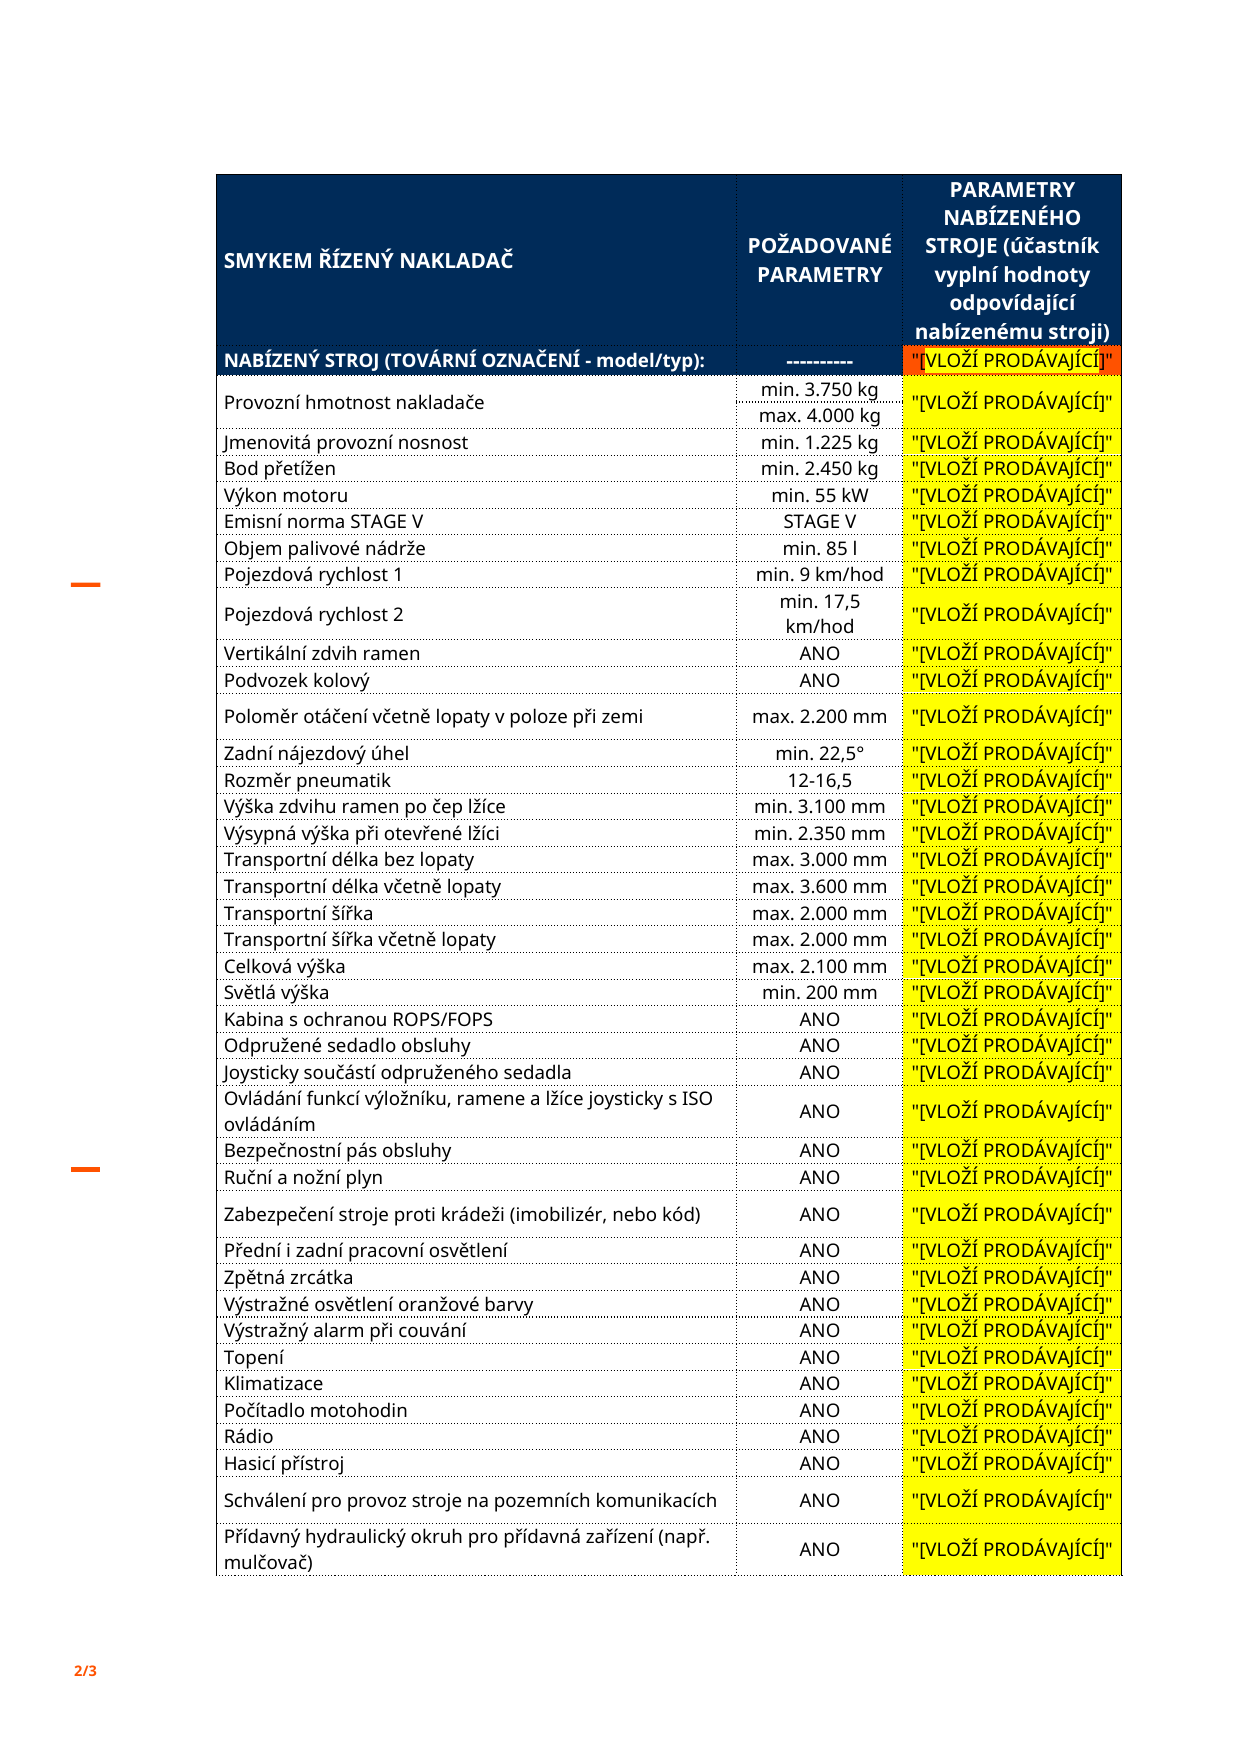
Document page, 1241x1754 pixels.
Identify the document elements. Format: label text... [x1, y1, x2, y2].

table_cell "[VLOŽÍ PRODÁVAJÍCÍ]" [903, 693, 1121, 739]
table_cell "[VLOŽÍ PRODÁVAJÍCÍ]" [903, 952, 1121, 978]
table_cell Výstražný alarm při couvání [217, 1316, 737, 1343]
table_cell "[VLOŽÍ PRODÁVAJÍCÍ]" [903, 1370, 1121, 1396]
table_cell Pojezdová rychlost 1 [217, 561, 737, 587]
table_cell "[VLOŽÍ PRODÁVAJÍCÍ]" [903, 534, 1121, 561]
table_cell min. 2.450 kg [737, 455, 903, 481]
table_cell Hasicí přístroj [217, 1449, 737, 1476]
table_cell Rozměr pneumatik [217, 766, 737, 792]
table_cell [903, 1523, 1121, 1575]
table_cell Kabina s ochranou ROPS/FOPS [217, 1005, 737, 1032]
table_cell Výsypná výška při otevřené lžíci [217, 819, 737, 846]
table_cell Ruční a nožní plyn [217, 1163, 737, 1190]
table_cell Výstražné osvětlení oranžové barvy [217, 1290, 737, 1316]
table_cell min. 55 kW [737, 481, 903, 508]
table_header SMYKEM ŘÍZENÝ NAKLADAČ [217, 175, 737, 345]
table_cell "[VLOŽÍ PRODÁVAJÍCÍ]" [903, 1190, 1121, 1237]
table_cell "[VLOŽÍ PRODÁVAJÍCÍ]" [903, 1343, 1121, 1369]
table_cell Výkon motoru [217, 481, 737, 508]
table_cell min. 17,5 km/hod [737, 587, 903, 639]
table_cell Podvozek kolový [217, 666, 737, 692]
table_cell ANO [737, 666, 903, 692]
table_cell ANO [737, 1058, 903, 1085]
table_cell ANO [737, 1163, 903, 1190]
table_cell Světlá výška [217, 979, 737, 1005]
table_cell min. 200 mm [737, 979, 903, 1005]
table_cell Rádio [217, 1423, 737, 1449]
table_cell ANO [737, 1449, 903, 1476]
table_cell max. 4.000 kg [737, 401, 903, 428]
table_cell ANO [737, 1343, 903, 1369]
table_cell min. 9 km/hod [737, 561, 903, 587]
table_cell "[VLOŽÍ PRODÁVAJÍCÍ]" [903, 925, 1121, 952]
table_cell ANO [737, 1237, 903, 1263]
table_cell ANO [737, 1005, 903, 1032]
table_cell Klimatizace [217, 1370, 737, 1396]
table_cell "[VLOŽÍ PRODÁVAJÍCÍ]" [903, 1163, 1121, 1190]
table_cell max. 2.200 mm [737, 693, 903, 739]
table_header PARAMETRY NABÍZENÉHO STROJE (účastník vyplní hodnoty odpovídající nabízenému stroji) [903, 175, 1121, 345]
table_cell ANO [737, 1190, 903, 1237]
table_cell Joysticky součástí odpruženého sedadla [217, 1058, 737, 1085]
table_cell Přídavný hydraulický okruh pro přídavná zařízení (např. mulčovač) [217, 1523, 737, 1575]
table_cell ANO [737, 1423, 903, 1449]
table_cell "[VLOŽÍ PRODÁVAJÍCÍ]" [903, 455, 1121, 481]
table_cell "[VLOŽÍ PRODÁVAJÍCÍ]" [903, 872, 1121, 899]
table_cell Pojezdová rychlost 2 [217, 587, 737, 639]
table_cell "[VLOŽÍ PRODÁVAJÍCÍ]" [903, 899, 1121, 925]
table_cell max. 2.000 mm [737, 899, 903, 925]
table_cell ANO [737, 1032, 903, 1058]
table_cell Přední i zadní pracovní osvětlení [217, 1237, 737, 1263]
table_cell Bezpečnostní pás obsluhy [217, 1137, 737, 1163]
table_cell Výška zdvihu ramen po čep lžíce [217, 793, 737, 819]
table_cell "[VLOŽÍ PRODÁVAJÍCÍ]" [903, 1005, 1121, 1032]
table_cell Transportní šířka včetně lopaty [217, 925, 737, 952]
table_cell "[VLOŽÍ PRODÁVAJÍCÍ]" [903, 345, 1121, 375]
table_cell "[VLOŽÍ PRODÁVAJÍCÍ]" [903, 739, 1121, 766]
table_cell Objem palivové nádrže [217, 534, 737, 561]
table_cell min. 85 l [737, 534, 903, 561]
table_cell Celková výška [217, 952, 737, 978]
table_cell Bod přetížen [217, 455, 737, 481]
table_cell "[VLOŽÍ PRODÁVAJÍCÍ]" [903, 1449, 1121, 1476]
table_cell min. 1.225 kg [737, 428, 903, 454]
table_cell "[VLOŽÍ PRODÁVAJÍCÍ]" [903, 793, 1121, 819]
table_cell Zpětná zrcátka [217, 1263, 737, 1290]
table_cell "[VLOŽÍ PRODÁVAJÍCÍ]" [903, 1237, 1121, 1263]
table_cell "[VLOŽÍ PRODÁVAJÍCÍ]" [903, 766, 1121, 792]
table_cell max. 3.600 mm [737, 872, 903, 899]
table_cell ANO [737, 1263, 903, 1290]
table_cell "[VLOŽÍ PRODÁVAJÍCÍ]" [903, 561, 1121, 587]
table_cell Vertikální zdvih ramen [217, 639, 737, 666]
table_cell "[VLOŽÍ PRODÁVAJÍCÍ]" [903, 587, 1121, 639]
table_cell ---------- [737, 345, 903, 375]
table_cell Odpružené sedadlo obsluhy [217, 1032, 737, 1058]
table_cell Transportní šířka [217, 899, 737, 925]
table_cell "[VLOŽÍ PRODÁVAJÍCÍ]" [903, 1032, 1121, 1058]
table_cell min. 22,5° [737, 739, 903, 766]
table_cell "[VLOŽÍ PRODÁVAJÍCÍ]" [903, 1396, 1121, 1423]
table_cell Zadní nájezdový úhel [217, 739, 737, 766]
table_cell "[VLOŽÍ PRODÁVAJÍCÍ]" [903, 979, 1121, 1005]
table_cell ANO [737, 1316, 903, 1343]
table_cell Emisní norma STAGE V [217, 508, 737, 534]
table_cell Zabezpečení stroje proti krádeži (imobilizér, nebo kód) [217, 1190, 737, 1237]
table_cell "[VLOŽÍ PRODÁVAJÍCÍ]" [903, 639, 1121, 666]
table_cell ANO [737, 1290, 903, 1316]
table_cell "[VLOŽÍ PRODÁVAJÍCÍ]" [903, 1476, 1121, 1523]
table_cell Počítadlo motohodin [217, 1396, 737, 1423]
table_cell ANO [737, 1370, 903, 1396]
table_cell "[VLOŽÍ PRODÁVAJÍCÍ]" [903, 428, 1121, 454]
table_cell Jmenovitá provozní nosnost [217, 428, 737, 454]
table_cell "[VLOŽÍ PRODÁVAJÍCÍ]" [903, 1290, 1121, 1316]
table_cell ANO [737, 639, 903, 666]
table_cell max. 3.000 mm [737, 846, 903, 872]
table_cell ANO [737, 1396, 903, 1423]
table_cell "[VLOŽÍ PRODÁVAJÍCÍ]" [903, 1058, 1121, 1085]
table_cell ANO [737, 1523, 903, 1575]
table_cell ANO [737, 1476, 903, 1523]
table_cell ANO [737, 1137, 903, 1163]
table_cell max. 2.100 mm [737, 952, 903, 978]
table_cell Schválení pro provoz stroje na pozemních komunikacích [217, 1476, 737, 1523]
table_cell Poloměr otáčení včetně lopaty v poloze při zemi [217, 693, 737, 739]
table_cell "[VLOŽÍ PRODÁVAJÍCÍ]" [903, 666, 1121, 692]
table_header POŽADOVANÉ PARAMETRY [737, 175, 903, 345]
table_cell Provozní hmotnost nakladače [217, 375, 737, 428]
table_cell Ovládání funkcí výložníku, ramene a lžíce joysticky s ISO ovládáním [217, 1085, 737, 1137]
table_cell "[VLOŽÍ PRODÁVAJÍCÍ]" [903, 846, 1121, 872]
table_cell max. 2.000 mm [737, 925, 903, 952]
table_cell "[VLOŽÍ PRODÁVAJÍCÍ]" [903, 1137, 1121, 1163]
table_cell min. 3.750 kg [737, 375, 903, 401]
table_cell min. 3.100 mm [737, 793, 903, 819]
table_cell "[VLOŽÍ PRODÁVAJÍCÍ]" [903, 481, 1121, 508]
table_cell "[VLOŽÍ PRODÁVAJÍCÍ]" [903, 1085, 1121, 1137]
table_cell Topení [217, 1343, 737, 1369]
table_cell Transportní délka včetně lopaty [217, 872, 737, 899]
table_cell ANO [737, 1085, 903, 1137]
table_cell 12-16,5 [737, 766, 903, 792]
table_cell "[VLOŽÍ PRODÁVAJÍCÍ]" [903, 1263, 1121, 1290]
table_cell Transportní délka bez lopaty [217, 846, 737, 872]
table_cell "[VLOŽÍ PRODÁVAJÍCÍ]" [903, 508, 1121, 534]
table_cell STAGE V [737, 508, 903, 534]
table_cell "[VLOŽÍ PRODÁVAJÍCÍ]" [903, 1423, 1121, 1449]
table_cell NABÍZENÝ STROJ (TOVÁRNÍ OZNAČENÍ - model/typ): [217, 345, 737, 375]
table_cell "[VLOŽÍ PRODÁVAJÍCÍ]" [903, 375, 1121, 428]
table_cell min. 2.350 mm [737, 819, 903, 846]
table_cell "[VLOŽÍ PRODÁVAJÍCÍ]" [903, 1316, 1121, 1343]
table_cell "[VLOŽÍ PRODÁVAJÍCÍ]" [903, 819, 1121, 846]
